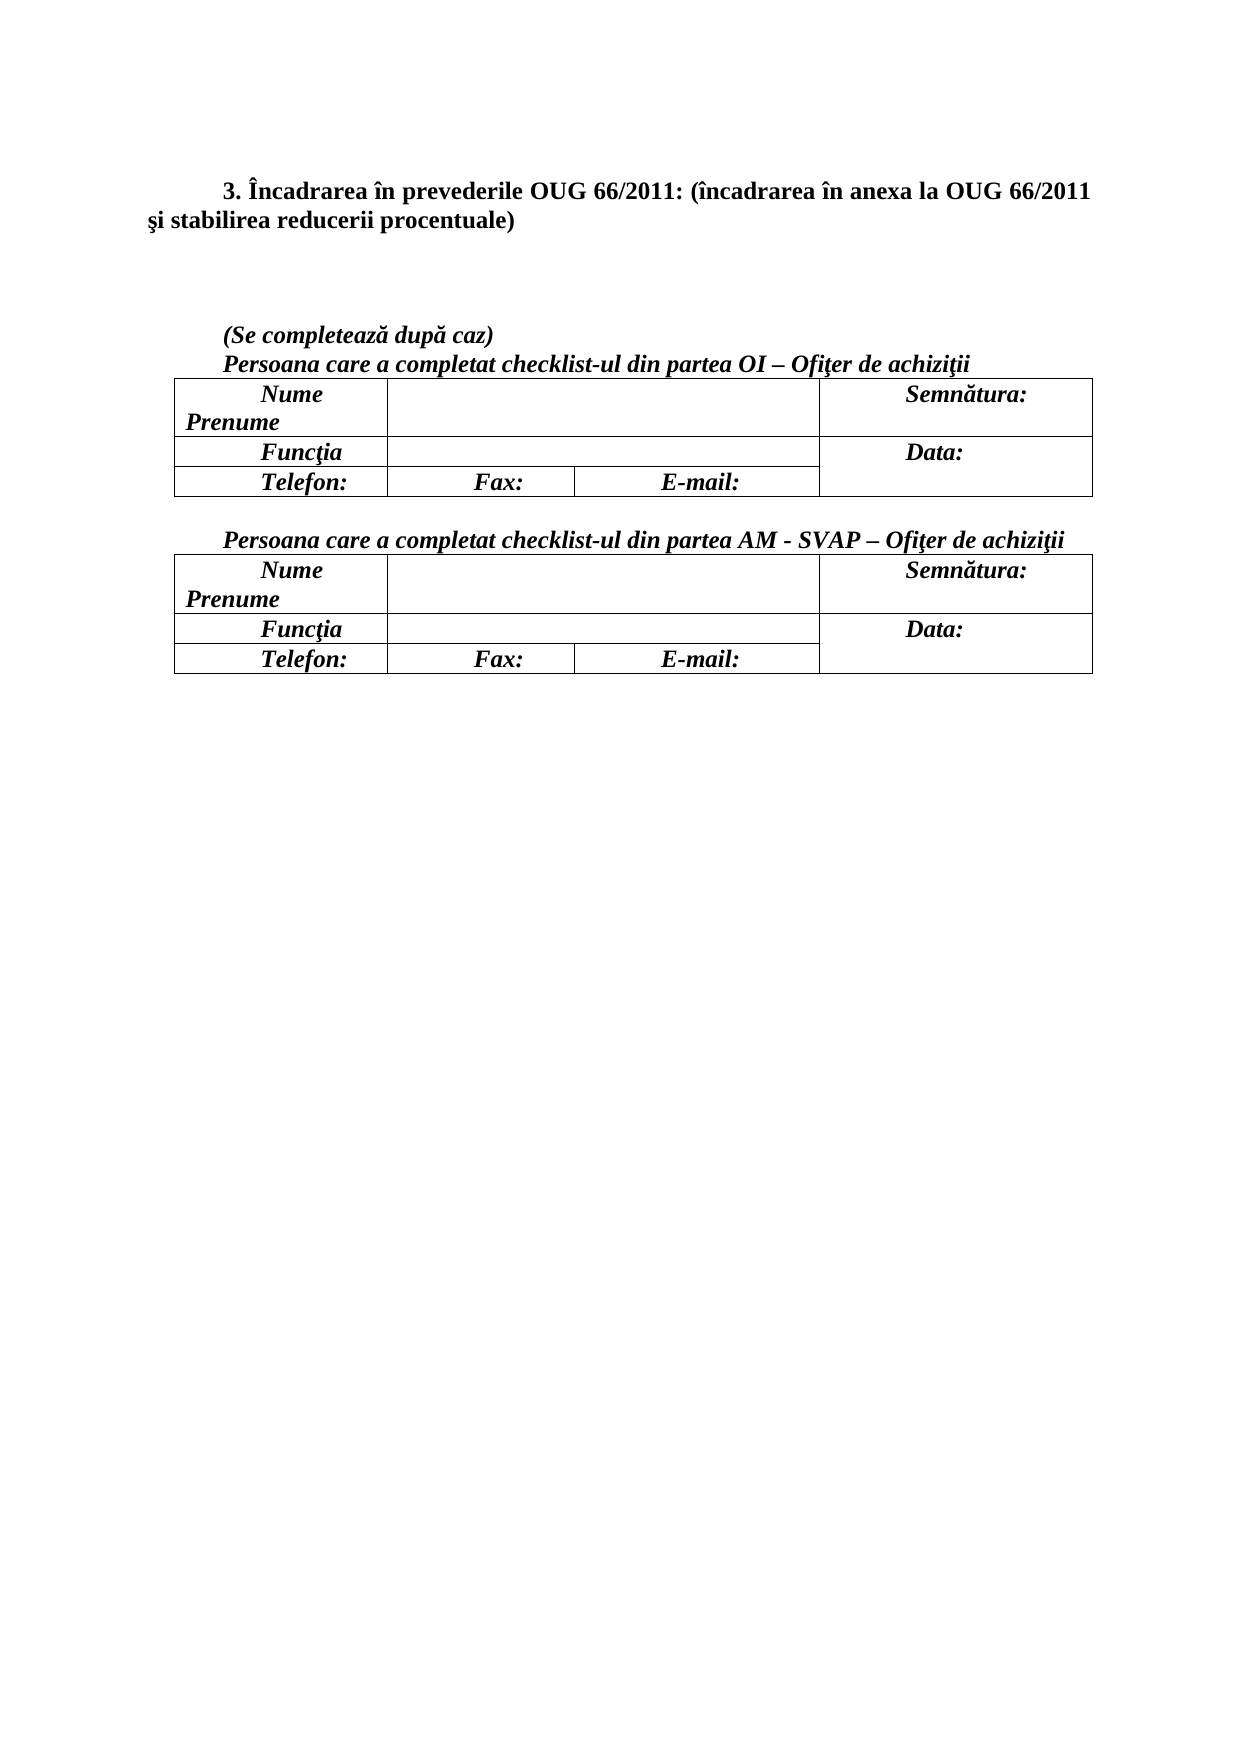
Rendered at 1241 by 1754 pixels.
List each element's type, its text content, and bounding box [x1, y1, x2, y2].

table_cell E-mail: [575, 644, 819, 672]
table_cell Funcţia [175, 437, 387, 466]
table_header Semnătura: [820, 379, 1092, 436]
table_cell E-mail: [575, 467, 819, 496]
text Persoana care a completat checklist-ul din partea AM - SVAP – Ofiţer de achiziţii [148, 526, 1093, 554]
table_cell Funcţia [175, 614, 387, 643]
table_header [388, 555, 819, 613]
text (Se completează după caz) [148, 320, 1093, 349]
table_cell Data: [820, 614, 1092, 672]
table_cell Data: [820, 437, 1092, 496]
table_cell Telefon: [175, 467, 387, 496]
table_cell Fax: [388, 467, 574, 496]
table_cell Fax: [388, 644, 574, 672]
table_cell [388, 437, 819, 466]
table_header Semnătura: [820, 555, 1092, 613]
table_header Nume Prenume [175, 379, 387, 436]
table_cell Telefon: [175, 644, 387, 672]
table_cell [388, 614, 819, 643]
text 3. Încadrarea în prevederile OUG 66/2011: (încadrarea în anexa la OUG 66/2011 şi stabilirea reducerii procentuale) [148, 176, 1093, 234]
text Persoana care a completat checklist-ul din partea OI – Ofiţer de achiziţii [148, 349, 1093, 378]
table_header Nume Prenume [175, 555, 387, 613]
table_header [388, 379, 819, 436]
